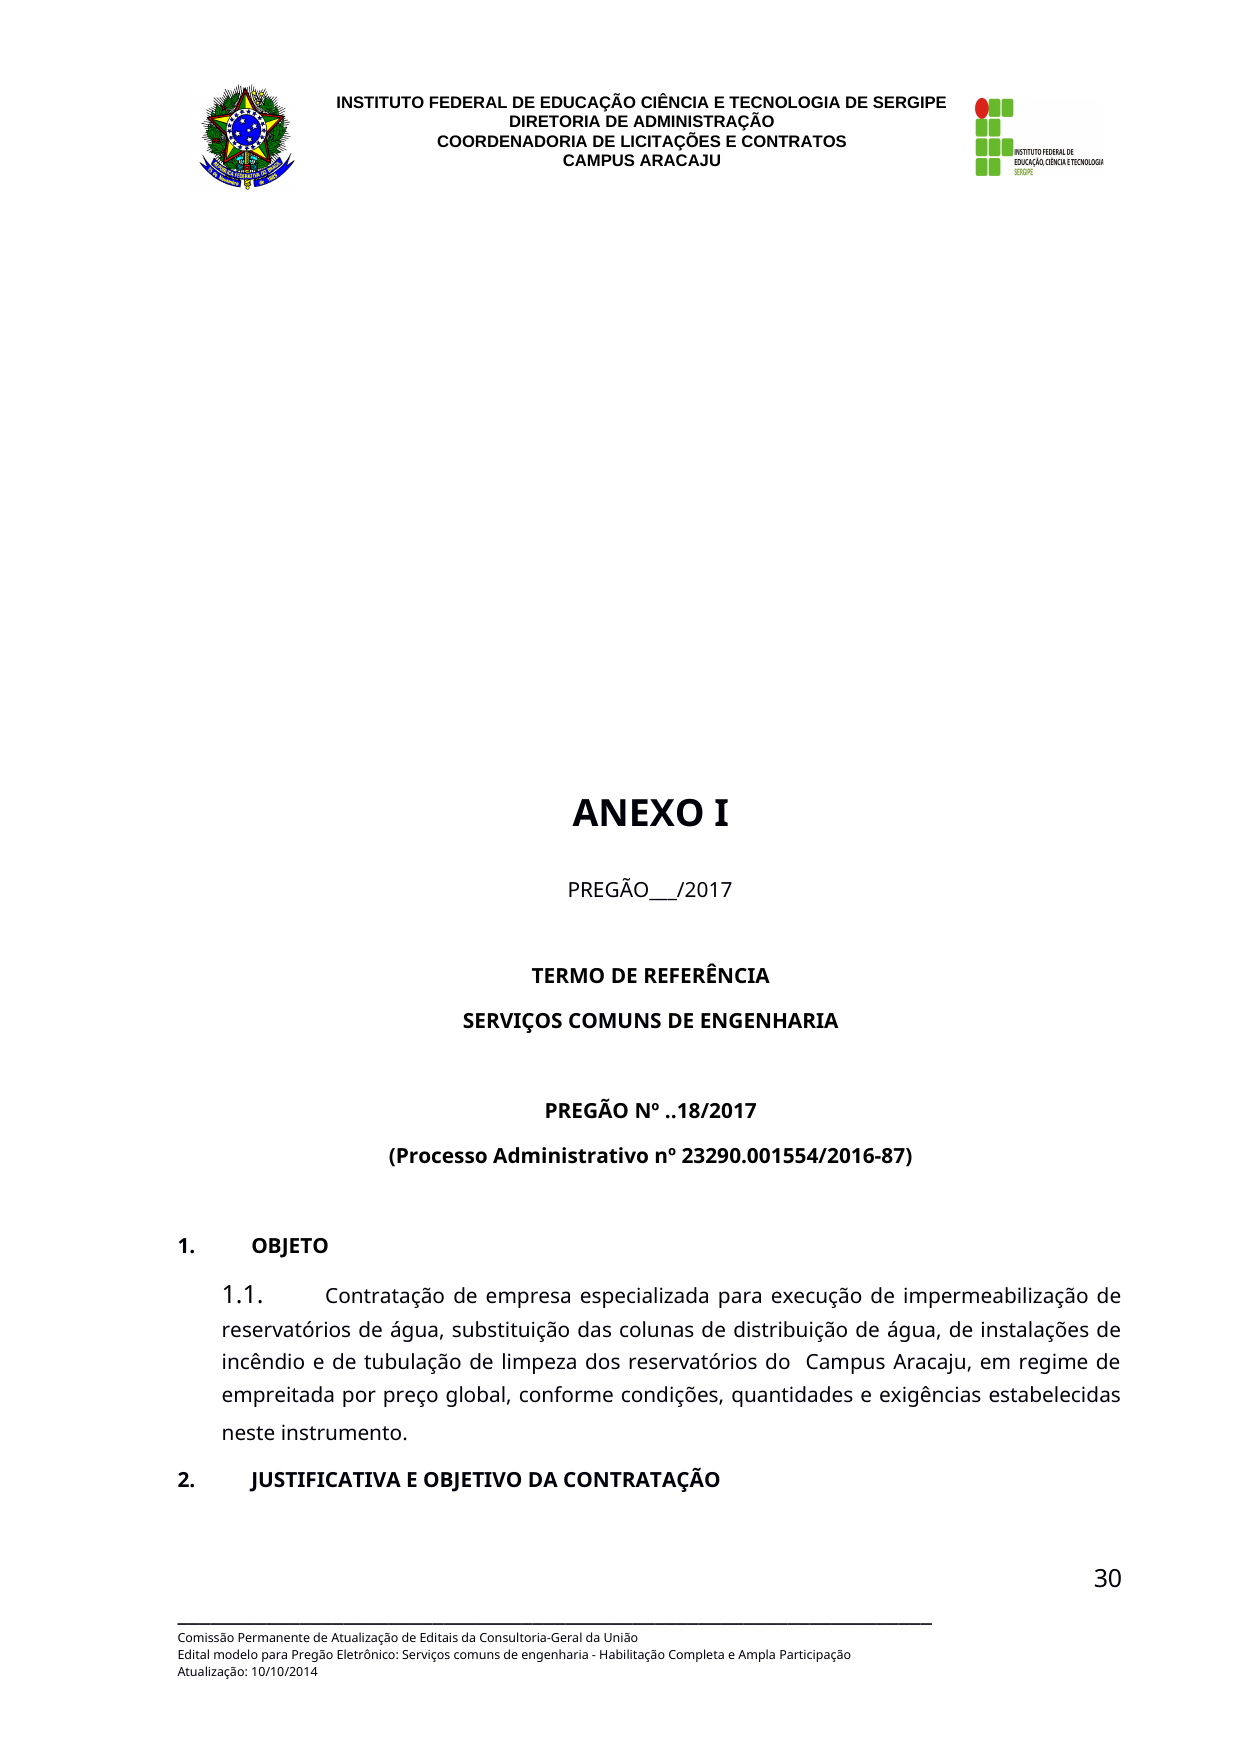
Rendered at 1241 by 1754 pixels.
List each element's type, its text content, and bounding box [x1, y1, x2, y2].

text (Processo Administrativo nº 23290.001554/2016-87) [177, 1141, 1124, 1170]
picture [975, 98, 1104, 176]
list OBJETO [177, 1232, 1124, 1260]
text PREGÃO Nº ..18/2017 [177, 1096, 1124, 1125]
text ANEXO I [177, 787, 1124, 838]
text PREGÃO___/2017 [177, 876, 1122, 904]
picture [187, 83, 296, 194]
list Contratação de empresa especializada para execução de impermeabilização de reservatórios de água, substituição das colunas de distribuição de água, de instalações de incêndio e de tubulação de limpeza dos reservatórios do Campus Aracaju, em regime de empreitada por preço global, conforme condições, quantidades e exigências estabelecidas neste instrumento. [221, 1277, 1122, 1448]
list JUSTIFICATIVA E OBJETIVO DA CONTRATAÇÃO [177, 1465, 1122, 1494]
text TERMO DE REFERÊNCIA [177, 961, 1124, 989]
text SERVIÇOS COMUNS DE ENGENHARIA [177, 1006, 1124, 1034]
